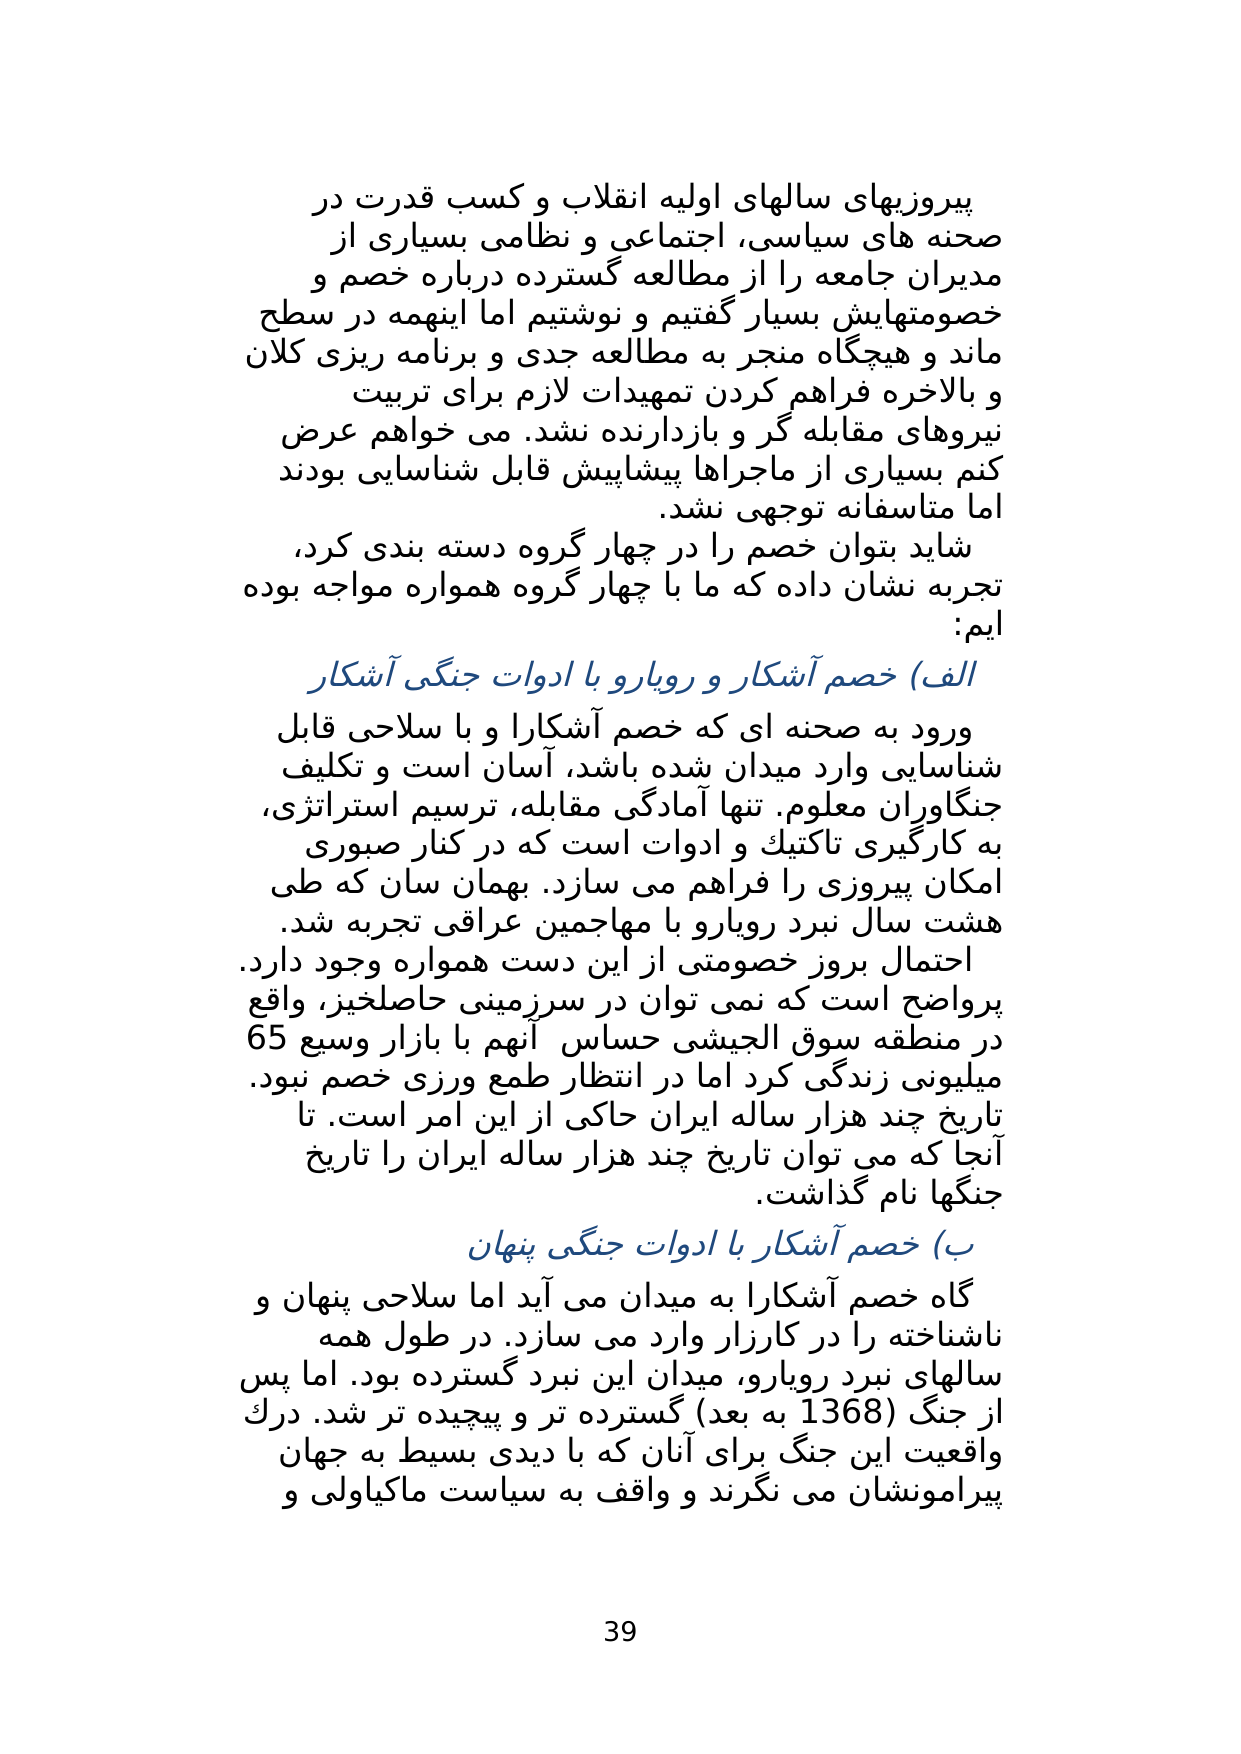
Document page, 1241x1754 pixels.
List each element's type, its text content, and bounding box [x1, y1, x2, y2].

text احتمال بروز خصومتى از اين دست همواره وجود دارد. پرواضح است كه نمى توان در سرزمينى حاصلخيز، واقع در منطقه سوق الجيشى حساس ‍ آنهم با بازار وسيع 65 ميليونى زندگى كرد اما در انتظار طمع ورزى خصم نبود. تاريخ چند هزار ساله ايران حاكى از اين امر است. تا آنجا كه مى توان تاريخ چند هزار ساله ايران را تاريخ جنگها نام گذاشت. [236, 940, 1004, 1212]
subtitle ب) خصم آشكار با ادوات جنگى پنهان [236, 1225, 1004, 1264]
subtitle الف) خصم آشكار و رويارو با ادوات جنگى آشكار [236, 656, 1004, 695]
text شايد بتوان خصم را در چهار گروه دسته بندى كرد، تجربه نشان داده كه ما با چهار گروه همواره مواجه بوده ايم: [236, 527, 1004, 643]
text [236, 1276, 1004, 1509]
text پيروزيهاى سالهاى اوليه انقلاب و كسب قدرت در صحنه هاى سياسى، اجتماعى و نظامى بسيارى از مديران جامعه را از مطالعه گسترده درباره خصم و خصومتهايش بسيار گفتيم و نوشتيم اما اينهمه در سطح ماند و هيچگاه منجر به مطالعه جدى و برنامه ريزى كلان و بالاخره فراهم كردن تمهيدات لازم براى تربيت نيروهاى مقابله گر و بازدارنده نشد. مى خواهم عرض كنم بسيارى از ماجراها پيشاپيش قابل شناسايى بودند اما متاسفانه توجهى نشد. [236, 177, 1004, 527]
text ورود به صحنه اى كه خصم آشكارا و با سلاحى قابل شناسايى وارد ميدان شده باشد، آسان است و تكليف جنگاوران معلوم. تنها آمادگى مقابله، ترسيم استراتژى، به كارگيرى تاكتيك و ادوات است كه در كنار صبورى امكان پيروزى را فراهم مى سازد. بهمان سان كه طى هشت سال نبرد رويارو با مهاجمين عراقى تجربه شد. [236, 707, 1004, 940]
